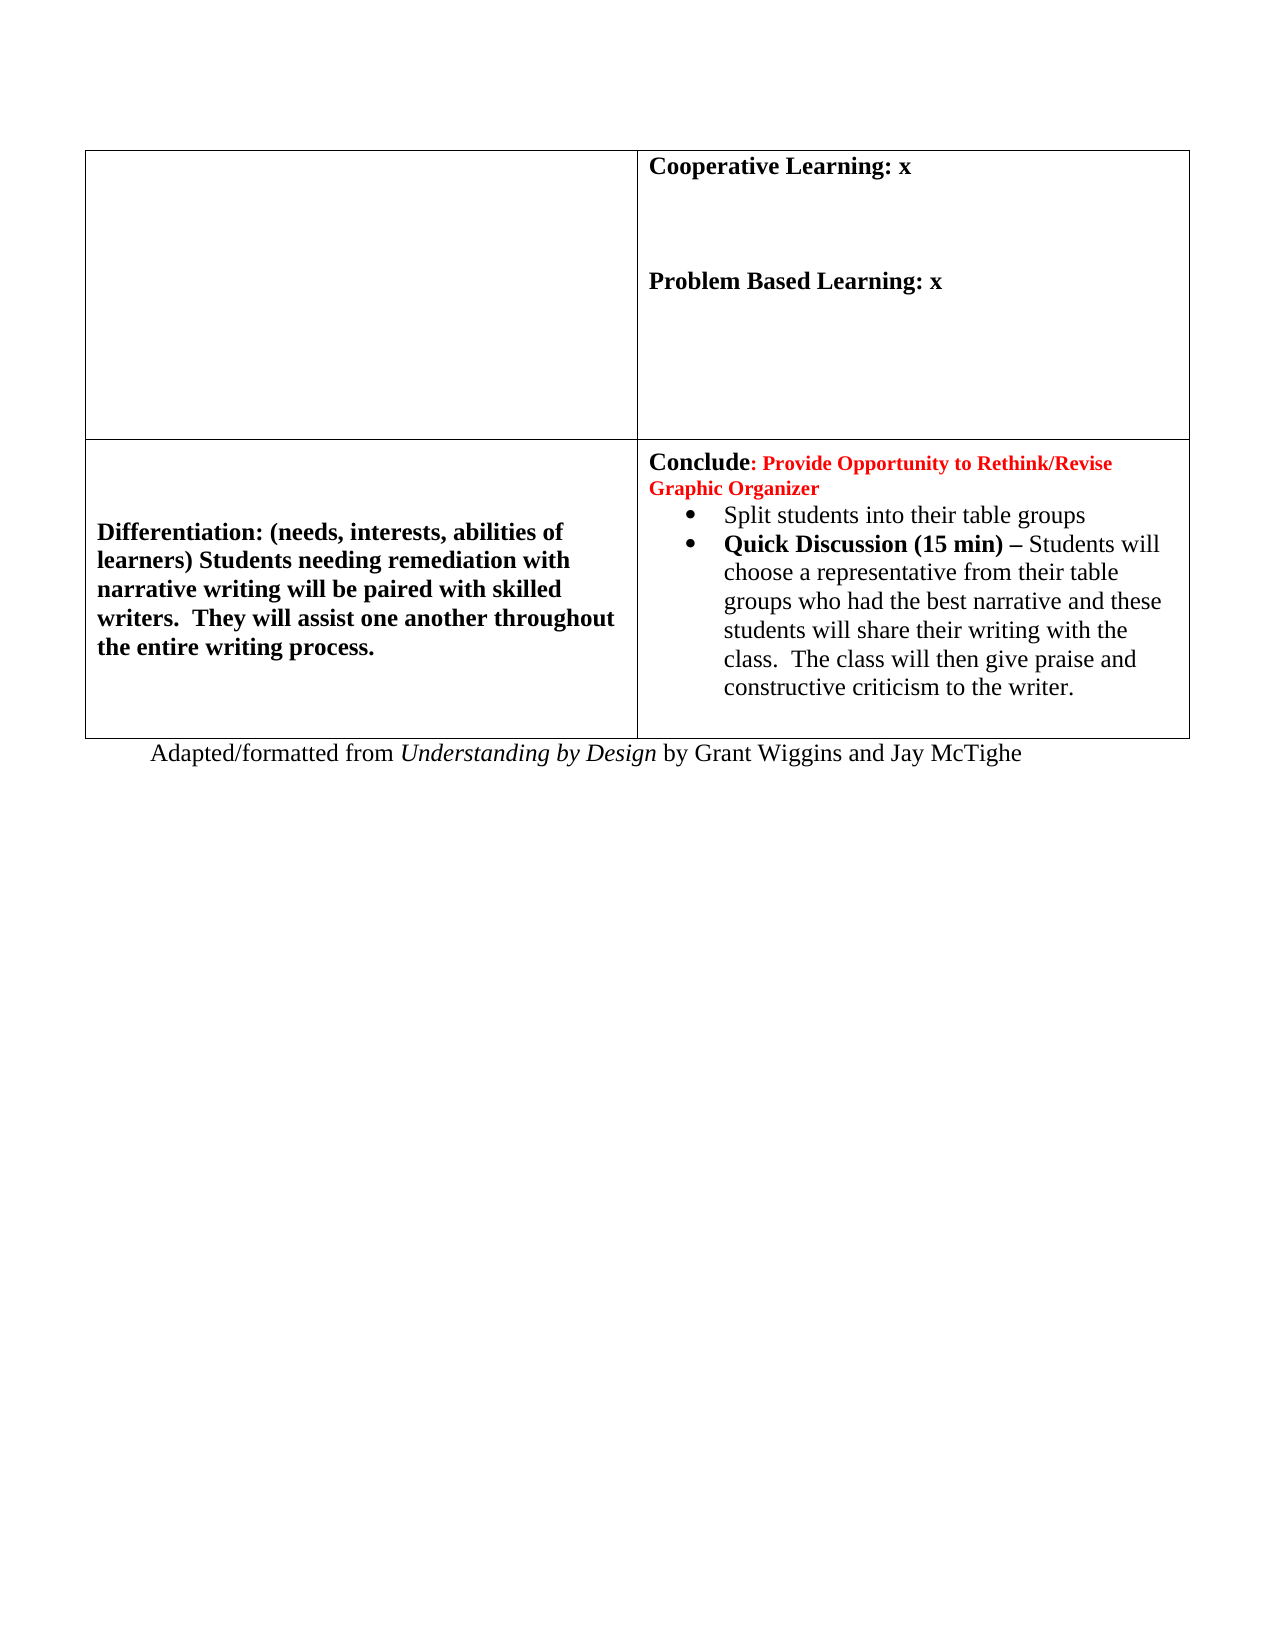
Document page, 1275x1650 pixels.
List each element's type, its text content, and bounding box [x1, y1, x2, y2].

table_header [638, 151, 1189, 438]
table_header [86, 151, 637, 438]
table_cell Conclude: Provide Opportunity to Rethink/Revise Graphic Organizer Split students into their table groups Quick Discussion (15 min) – Students will choose a representative from their table groups who had the best narrative and these students will share their writing with the class. The class will then give praise and constructive criticism to the writer. [638, 440, 1189, 737]
table_cell Differentiation: (needs, interests, abilities of learners) Students needing remediation with narrative writing will be paired with skilled writers. They will assist one another throughout the entire writing process. [86, 440, 637, 737]
text Adapted/formatted from Understanding by Design by Grant Wiggins and Jay McTighe [150, 739, 1125, 767]
